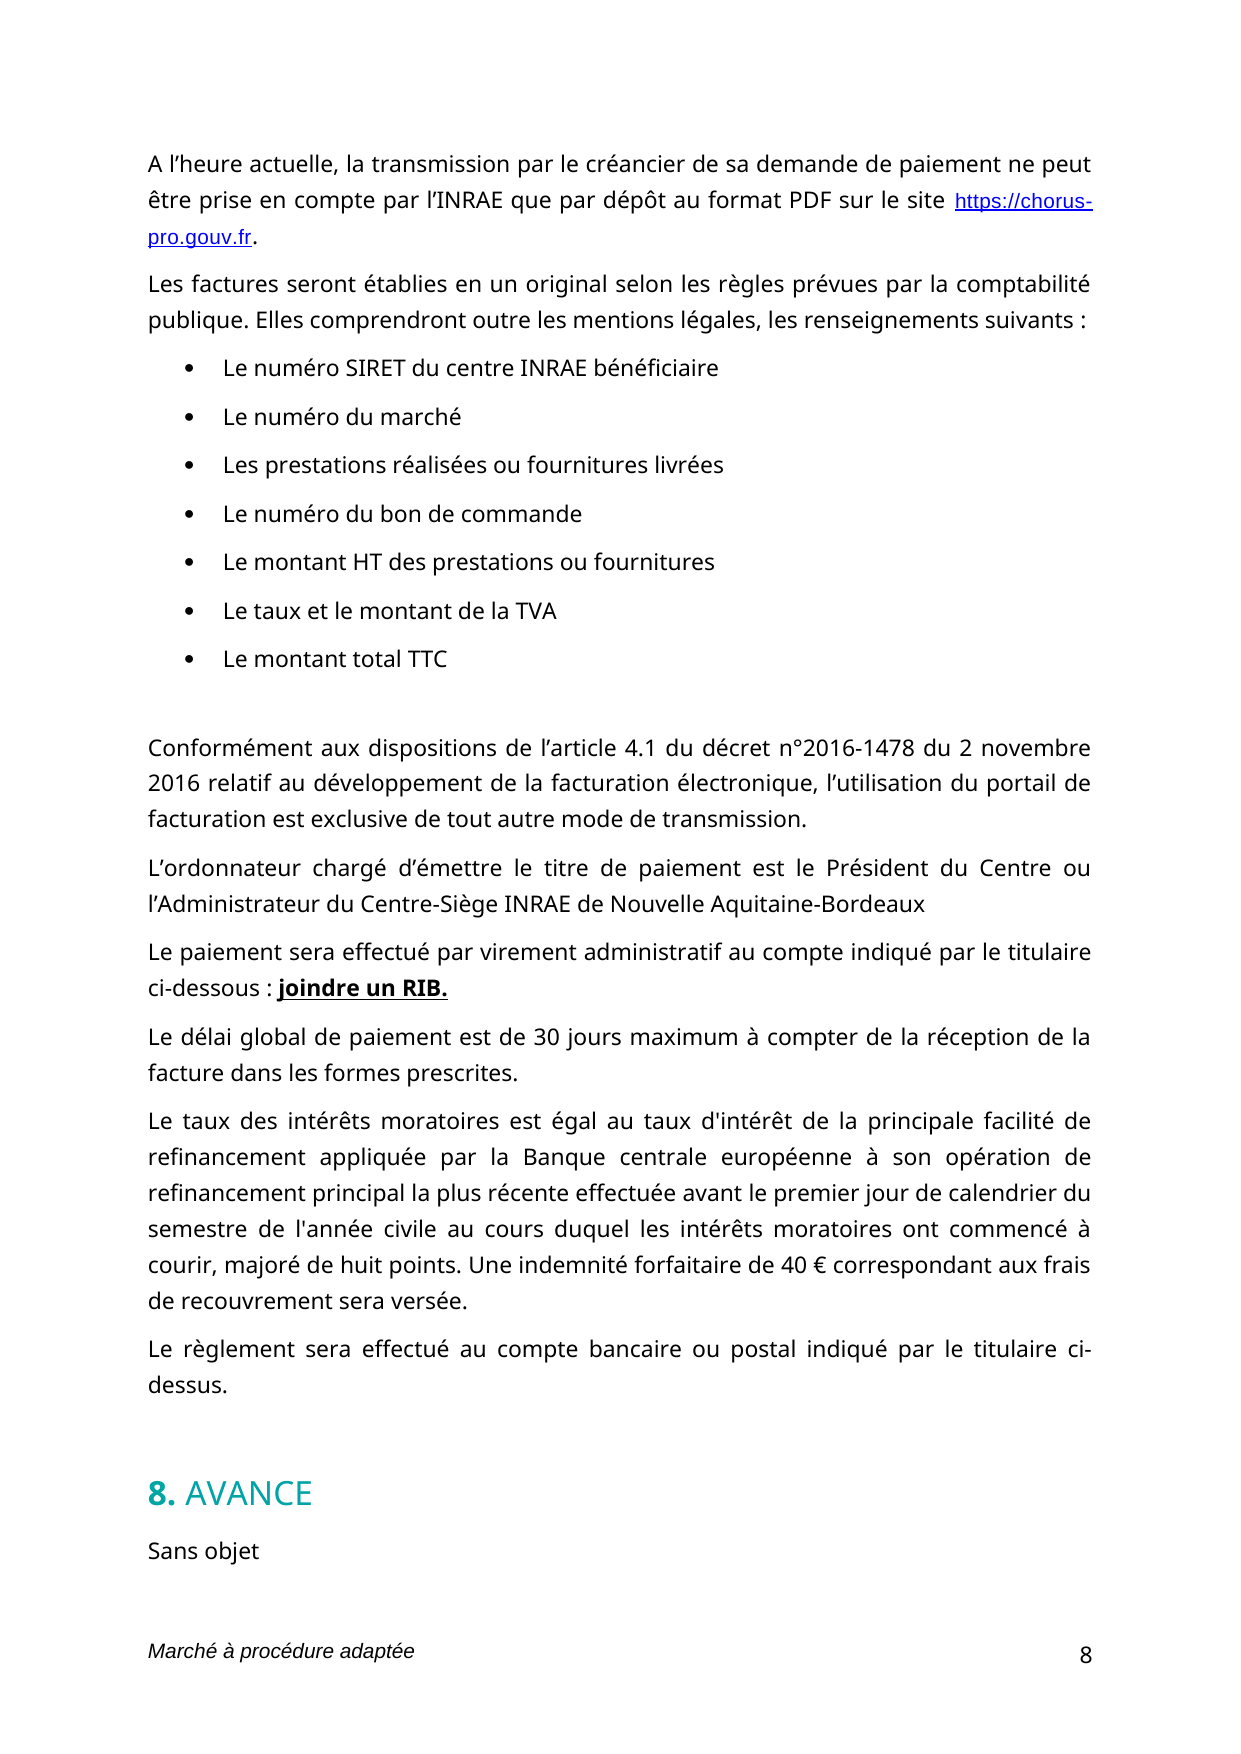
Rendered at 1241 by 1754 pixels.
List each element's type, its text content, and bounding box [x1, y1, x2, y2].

text Sans objet [148, 1534, 1092, 1566]
text L’ordonnateur chargé d’émettre le titre de paiement est le Président du Centre ou l’Administrateur du Centre-Siège INRAE de Nouvelle Aquitaine-Bordeaux [148, 852, 1092, 919]
list Le numéro SIRET du centre INRAE bénéficiaire [185, 352, 1092, 384]
list Le montant HT des prestations ou fournitures [185, 546, 1092, 577]
text Le délai global de paiement est de 30 jours maximum à compter de la réception de la facture dans les formes prescrites. [148, 1021, 1092, 1088]
list Les prestations réalisées ou fournitures livrées [185, 449, 1092, 481]
list Le numéro du bon de commande [185, 498, 1092, 529]
text Le taux des intérêts moratoires est égal au taux d'intérêt de la principale facilité de refinancement appliquée par la Banque centrale européenne à son opération de refinancement principal la plus récente effectuée avant le premier jour de calendrier du semestre de l'année civile au cours duquel les intérêts moratoires ont commencé à courir, majoré de huit points. Une indemnité forfaitaire de 40 € correspondant aux frais de recouvrement sera versée. [148, 1105, 1092, 1316]
text Conformément aux dispositions de l’article 4.1 du décret n°2016-1478 du 2 novembre 2016 relatif au développement de la facturation électronique, l’utilisation du portail de facturation est exclusive de tout autre mode de transmission. [148, 731, 1092, 834]
list Le numéro du marché [185, 401, 1092, 432]
list Le montant total TTC [185, 643, 1092, 674]
text A l’heure actuelle, la transmission par le créancier de sa demande de paiement ne peut être prise en compte par l’INRAE que par dépôt au format PDF sur le site https://chorus-pro.gouv.fr. [148, 148, 1092, 251]
text Le paiement sera effectué par virement administratif au compte indiqué par le titulaire ci-dessous : joindre un RIB. [148, 936, 1092, 1003]
subtitle AVANCE [148, 1470, 1092, 1515]
list Le taux et le montant de la TVA [185, 594, 1092, 626]
text Les factures seront établies en un original selon les règles prévues par la comptabilité publique. Elles comprendront outre les mentions légales, les renseignements suivants : [148, 268, 1092, 335]
text Le règlement sera effectué au compte bancaire ou postal indiqué par le titulaire ci-dessus. [148, 1333, 1092, 1400]
